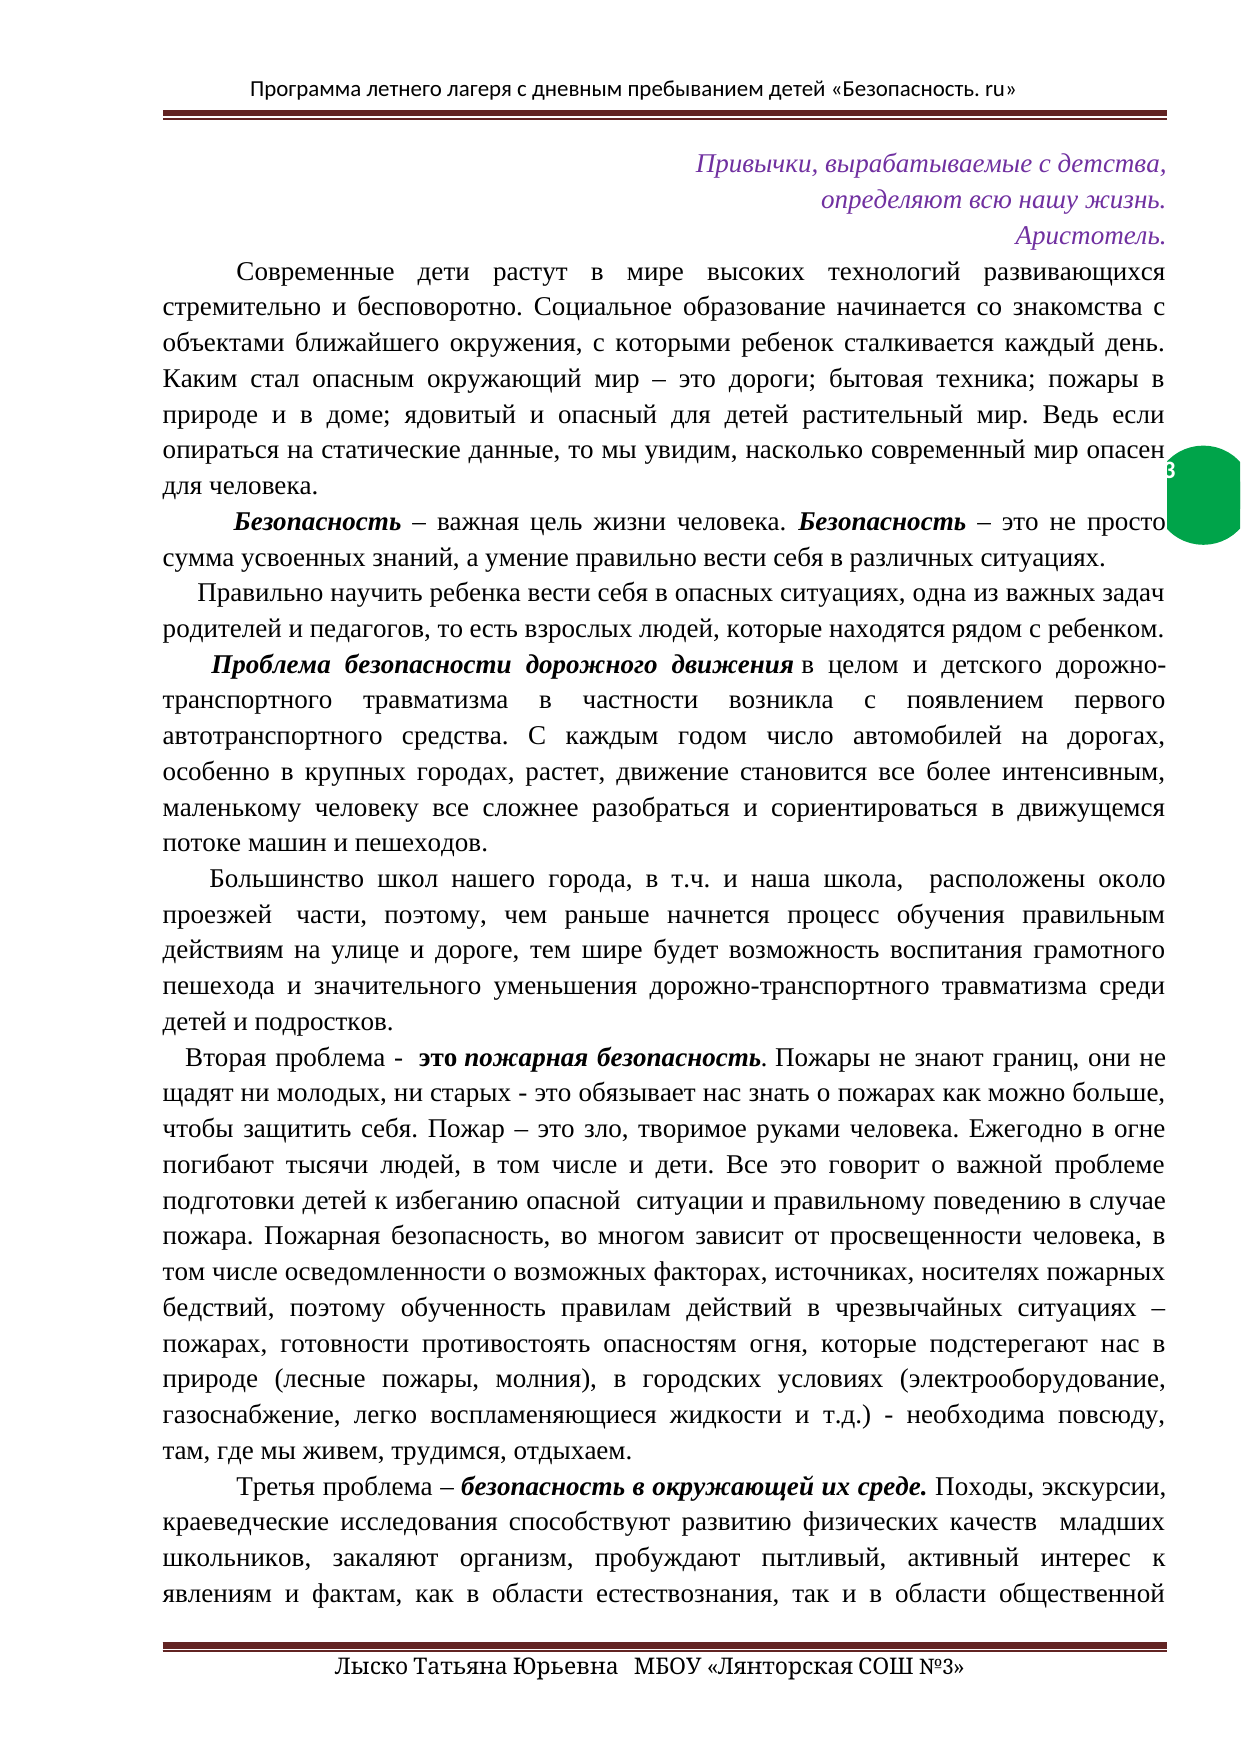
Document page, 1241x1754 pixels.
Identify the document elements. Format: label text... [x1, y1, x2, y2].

text Большинство школ нашего города, в т.ч. и наша школа, расположены около проезжей части, поэтому, чем раньше начнется процесс обучения правильным действиям на улице и дороге, тем шире будет возможность воспитания грамотного пешехода и значительного уменьшения дорожно-транспортного травматизма среди детей и подростков. [162, 862, 1167, 1036]
text Аристотель. [162, 219, 1167, 250]
text определяют всю нашу жизнь. [162, 183, 1167, 214]
text Безопасность – важная цель жизни человека. Безопасность – это не просто сумма усвоенных знаний, а умение правильно вести себя в различных ситуациях. [162, 505, 1167, 572]
text Привычки, вырабатываемые с детства, [162, 148, 1167, 179]
text Правильно научить ребенка вести себя в опасных ситуациях, одна из важных задач родителей и педагогов, то есть взрослых людей, которые находятся рядом с ребенком. [162, 576, 1167, 643]
text Вторая проблема - это пожарная безопасность. Пожары не знают границ, они не щадят ни молодых, ни старых - это обязывает нас знать о пожарах как можно больше, чтобы защитить себя. Пожар – это зло, творимое руками человека. Ежегодно в огне погибают тысячи людей, в том числе и дети. Все это говорит о важной проблеме подготовки детей к избеганию опасной ситуации и правильному поведению в случае пожара. Пожарная безопасность, во многом зависит от просвещенности человека, в том числе осведомленности о возможных факторах, источниках, носителях пожарных бедствий, поэтому обученность правилам действий в чрезвычайных ситуациях – пожарах, готовности противостоять опасностям огня, которые подстерегают нас в природе (лесные пожары, молния), в городских условиях (электрооборудование, газоснабжение, легко воспламеняющиеся жидкости и т.д.) - необходима повсюду, там, где мы живем, трудимся, отдыхаем. [162, 1041, 1167, 1465]
text Современные дети растут в мире высоких технологий развивающихся стремительно и бесповоротно. Социальное образование начинается со знакомства с объектами ближайшего окружения, с которыми ребенок сталкивается каждый день. Каким стал опасным окружающий мир – это дороги; бытовая техника; пожары в природе и в доме; ядовитый и опасный для детей растительный мир. Ведь если опираться на статические данные, то мы увидим, насколько современный мир опасен для человека. [162, 255, 1167, 500]
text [162, 1469, 1167, 1608]
text Проблема безопасности дорожного движения в целом и детского дорожно-транспортного травматизма в частности возникла с появлением первого автотранспортного средства. С каждым годом число автомобилей на дорогах, особенно в крупных городах, растет, движение становится все более интенсивным, маленькому человеку все сложнее разобраться и сориентироваться в движущемся потоке машин и пешеходов. [162, 648, 1167, 858]
